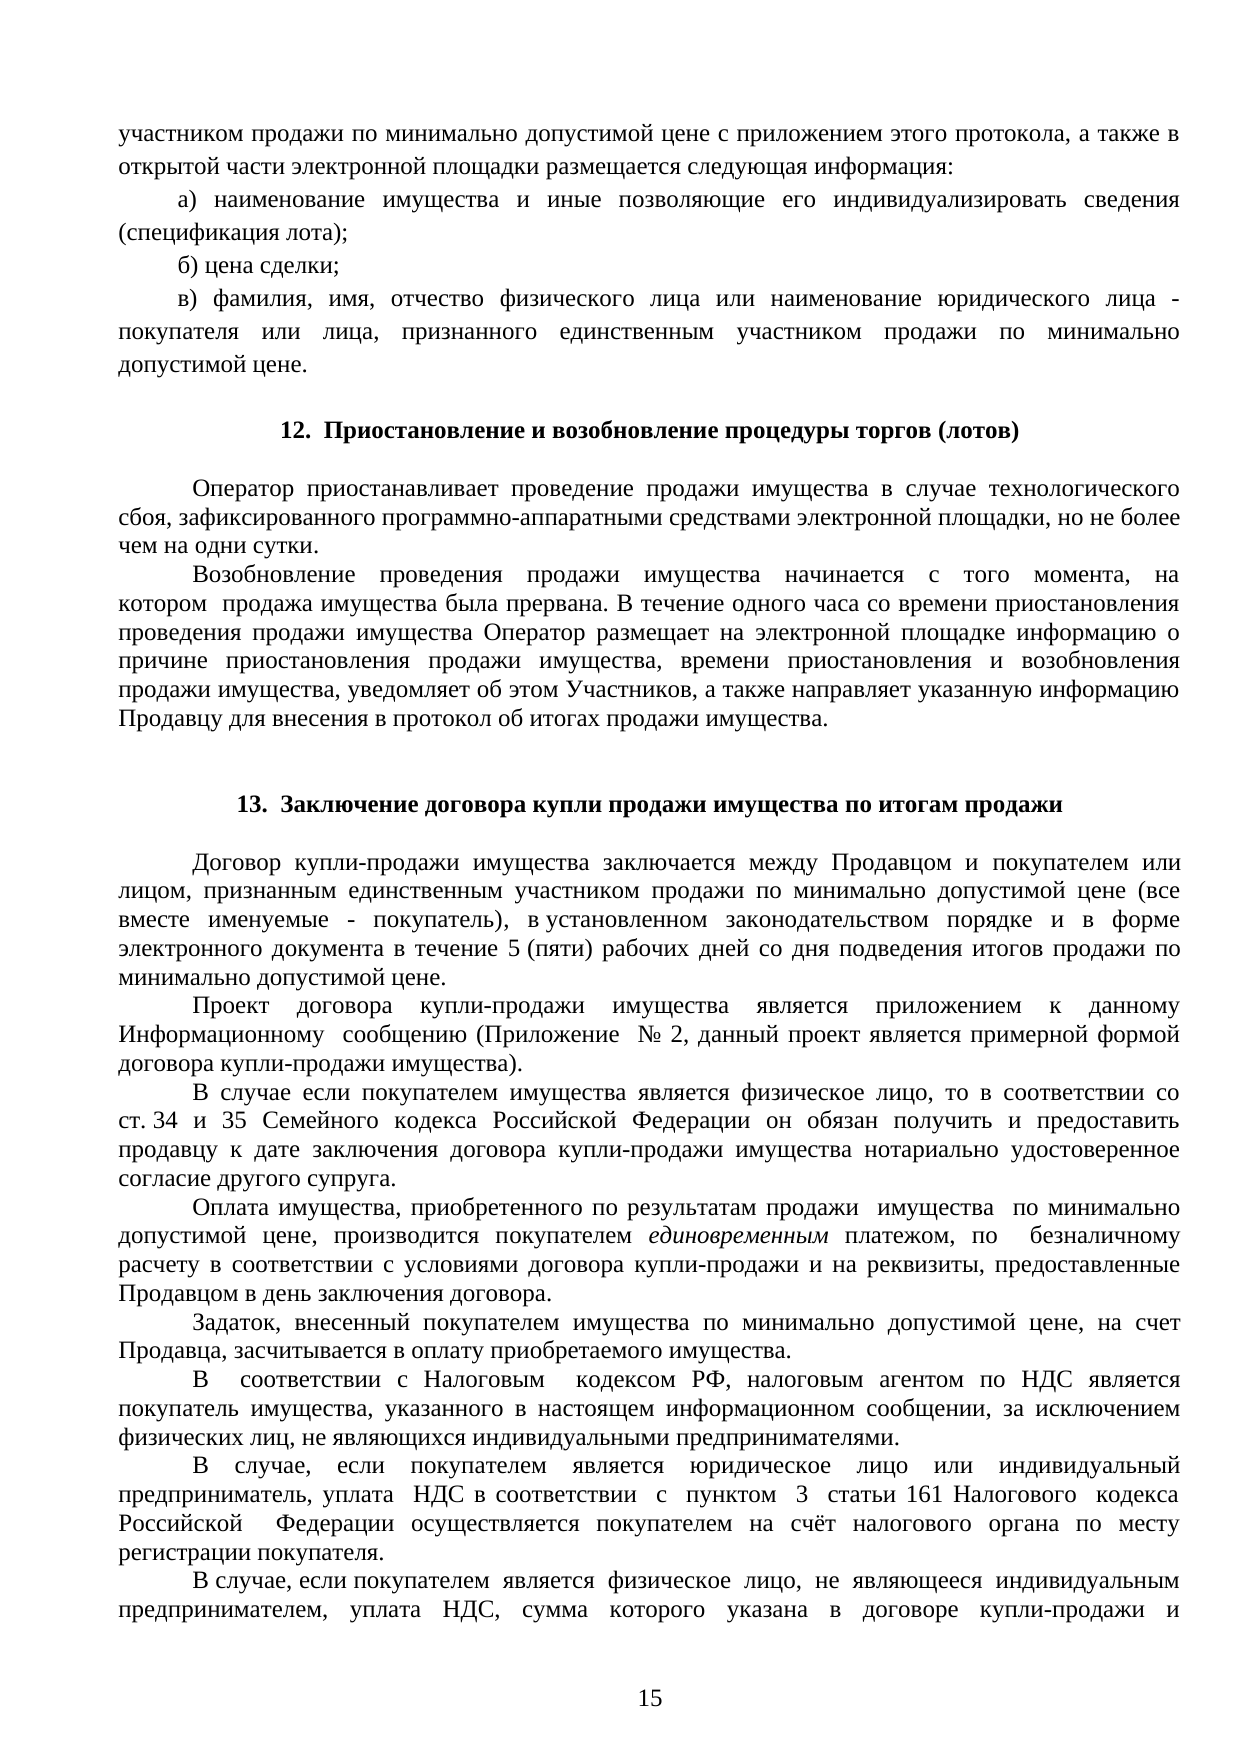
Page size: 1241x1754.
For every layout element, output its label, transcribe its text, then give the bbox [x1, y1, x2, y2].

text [118, 118, 1181, 180]
text Договор купли-продажи имущества заключается между Продавцом и покупателем или лицом, признанным единственным участником продажи по минимально допустимой цене (все вместе именуемые - покупатель), в установленном законодательством порядке и в форме электронного документа в течение 5 (пяти) рабочих дней со дня подведения итогов продажи по минимально допустимой цене. [118, 847, 1181, 990]
text В случае, если покупателем является юридическое лицо или индивидуальный предприниматель, уплата НДС в соответствии с пунктом 3 статьи 161 Налогового кодекса Российской Федерации осуществляется покупателем на счёт налогового органа по месту регистрации покупателя. [118, 1450, 1181, 1565]
text 13. Заключение договора купли продажи имущества по итогам продажи [118, 789, 1181, 818]
text Задаток, внесенный покупателем имущества по минимально допустимой цене, на счет Продавца, засчитывается в оплату приобретаемого имущества. [118, 1307, 1181, 1364]
text а) наименование имущества и иные позволяющие его индивидуализировать сведения (спецификация лота); [118, 184, 1181, 246]
text В соответствии с Налоговым кодексом РФ, налоговым агентом по НДС является покупатель имущества, указанного в настоящем информационном сообщении, за исключением физических лиц, не являющихся индивидуальными предпринимателями. [118, 1364, 1181, 1450]
text б) цена сделки; [118, 250, 1181, 279]
text Оплата имущества, приобретенного по результатам продажи имущества по минимально допустимой цене, производится покупателем единовременным платежом, по безналичному расчету в соответствии с условиями договора купли-продажи и на реквизиты, предоставленные Продавцом в день заключения договора. [118, 1192, 1181, 1307]
text Оператор приостанавливает проведение продажи имущества в случае технологического сбоя, зафиксированного программно-аппаратными средствами электронной площадки, но не более чем на одни сутки. [118, 473, 1181, 559]
text Возобновление проведения продажи имущества начинается с того момента, на котором продажа имущества была прервана. В течение одного часа со времени приостановления проведения продажи имущества Оператор размещает на электронной площадке информацию о причине приостановления продажи имущества, времени приостановления и возобновления продажи имущества, уведомляет об этом Участников, а также направляет указанную информацию Продавцу для внесения в протокол об итогах продажи имущества. [118, 559, 1181, 732]
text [118, 1565, 1181, 1623]
text В случае если покупателем имущества является физическое лицо, то в соответствии со ст. 34 и 35 Семейного кодекса Российской Федерации он обязан получить и предоставить продавцу к дате заключения договора купли-продажи имущества нотариально удостоверенное согласие другого супруга. [118, 1077, 1181, 1192]
text в) фамилия, имя, отчество физического лица или наименование юридического лица - покупателя или лица, признанного единственным участником продажи по минимально допустимой цене. [118, 283, 1181, 378]
text 12. Приостановление и возобновление процедуры торгов (лотов) [118, 415, 1181, 444]
text Проект договора купли-продажи имущества является приложением к данному Информационному сообщению (Приложение № 2, данный проект является примерной формой договора купли-продажи имущества). [118, 990, 1181, 1077]
